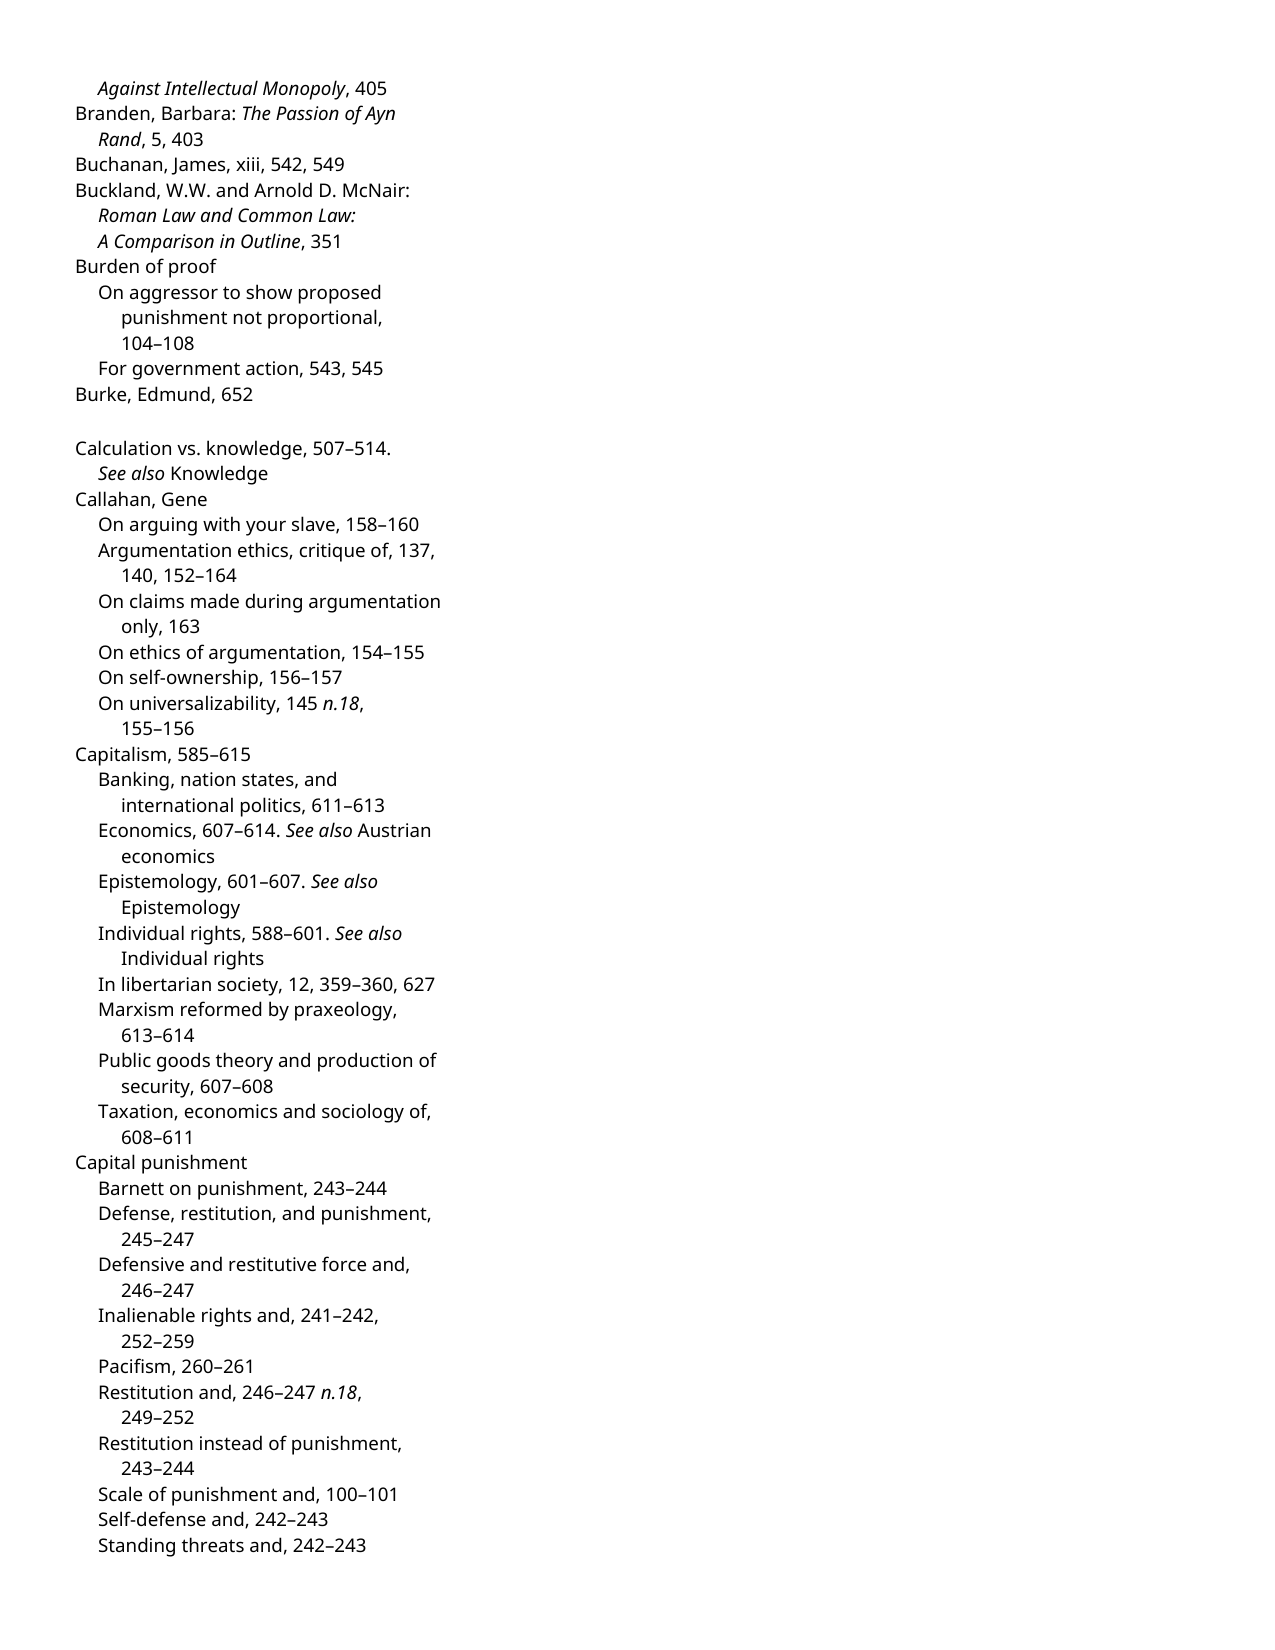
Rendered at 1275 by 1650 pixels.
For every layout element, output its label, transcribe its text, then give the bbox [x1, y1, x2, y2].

text Callahan, Gene [75, 486, 1200, 511]
text Defensive and restitutive force and, 246–247 [75, 1252, 1200, 1303]
text Inalienable rights and, 241–242, 252–259 [75, 1303, 1200, 1354]
text Restitution and, 246–247 n.18, 249–252 [75, 1379, 1200, 1430]
text Individual rights, 588–601. See also Individual rights [75, 920, 1200, 971]
text Calculation vs. knowledge, 507–514. See also Knowledge [75, 435, 1200, 486]
text Restitution instead of punishment, 243–244 [75, 1430, 1200, 1481]
text On self-ownership, 156–157 [75, 664, 1200, 690]
text Self-defense and, 242–243 [75, 1507, 1200, 1532]
text Capital punishment [75, 1149, 1200, 1175]
text Economics, 607–614. See also Austrian economics [75, 818, 1200, 869]
text Branden, Barbara: The Passion of Ayn Rand, 5, 403 [75, 101, 1200, 152]
text Buckland, W.W. and Arnold D. McNair: Roman Law and Common Law: A Comparison in Outline, 351 [75, 177, 1200, 254]
text On claims made during argumentation only, 163 [75, 588, 1200, 639]
text On arguing with your slave, 158–160 [75, 511, 1200, 537]
text Epistemology, 601–607. See also Epistemology [75, 869, 1200, 920]
text Against Intellectual Monopoly, 405 [75, 75, 1200, 101]
text Burke, Edmund, 652 [75, 381, 1200, 407]
text Banking, nation states, and international politics, 611–613 [75, 767, 1200, 818]
text Pacifism, 260–261 [75, 1354, 1200, 1379]
text Buchanan, James, xiii, 542, 549 [75, 152, 1200, 177]
text Argumentation ethics, critique of, 137, 140, 152–164 [75, 537, 1200, 588]
text Public goods theory and production of security, 607–608 [75, 1047, 1200, 1098]
text In libertarian society, 12, 359–360, 627 [75, 971, 1200, 996]
text On universalizability, 145 n.18, 155–156 [75, 690, 1200, 741]
text On aggressor to show proposed punishment not proportional, 104–108 [75, 279, 1200, 356]
text For government action, 543, 545 [75, 356, 1200, 381]
text Scale of punishment and, 100–101 [75, 1481, 1200, 1507]
text Marxism reformed by praxeology, 613–614 [75, 996, 1200, 1047]
text Burden of proof [75, 254, 1200, 279]
text Standing threats and, 242–243 [75, 1532, 1200, 1558]
text Defense, restitution, and punishment, 245–247 [75, 1201, 1200, 1252]
text Taxation, economics and sociology of, 608–611 [75, 1098, 1200, 1149]
text Barnett on punishment, 243–244 [75, 1175, 1200, 1201]
text Capitalism, 585–615 [75, 741, 1200, 767]
text On ethics of argumentation, 154–155 [75, 639, 1200, 664]
